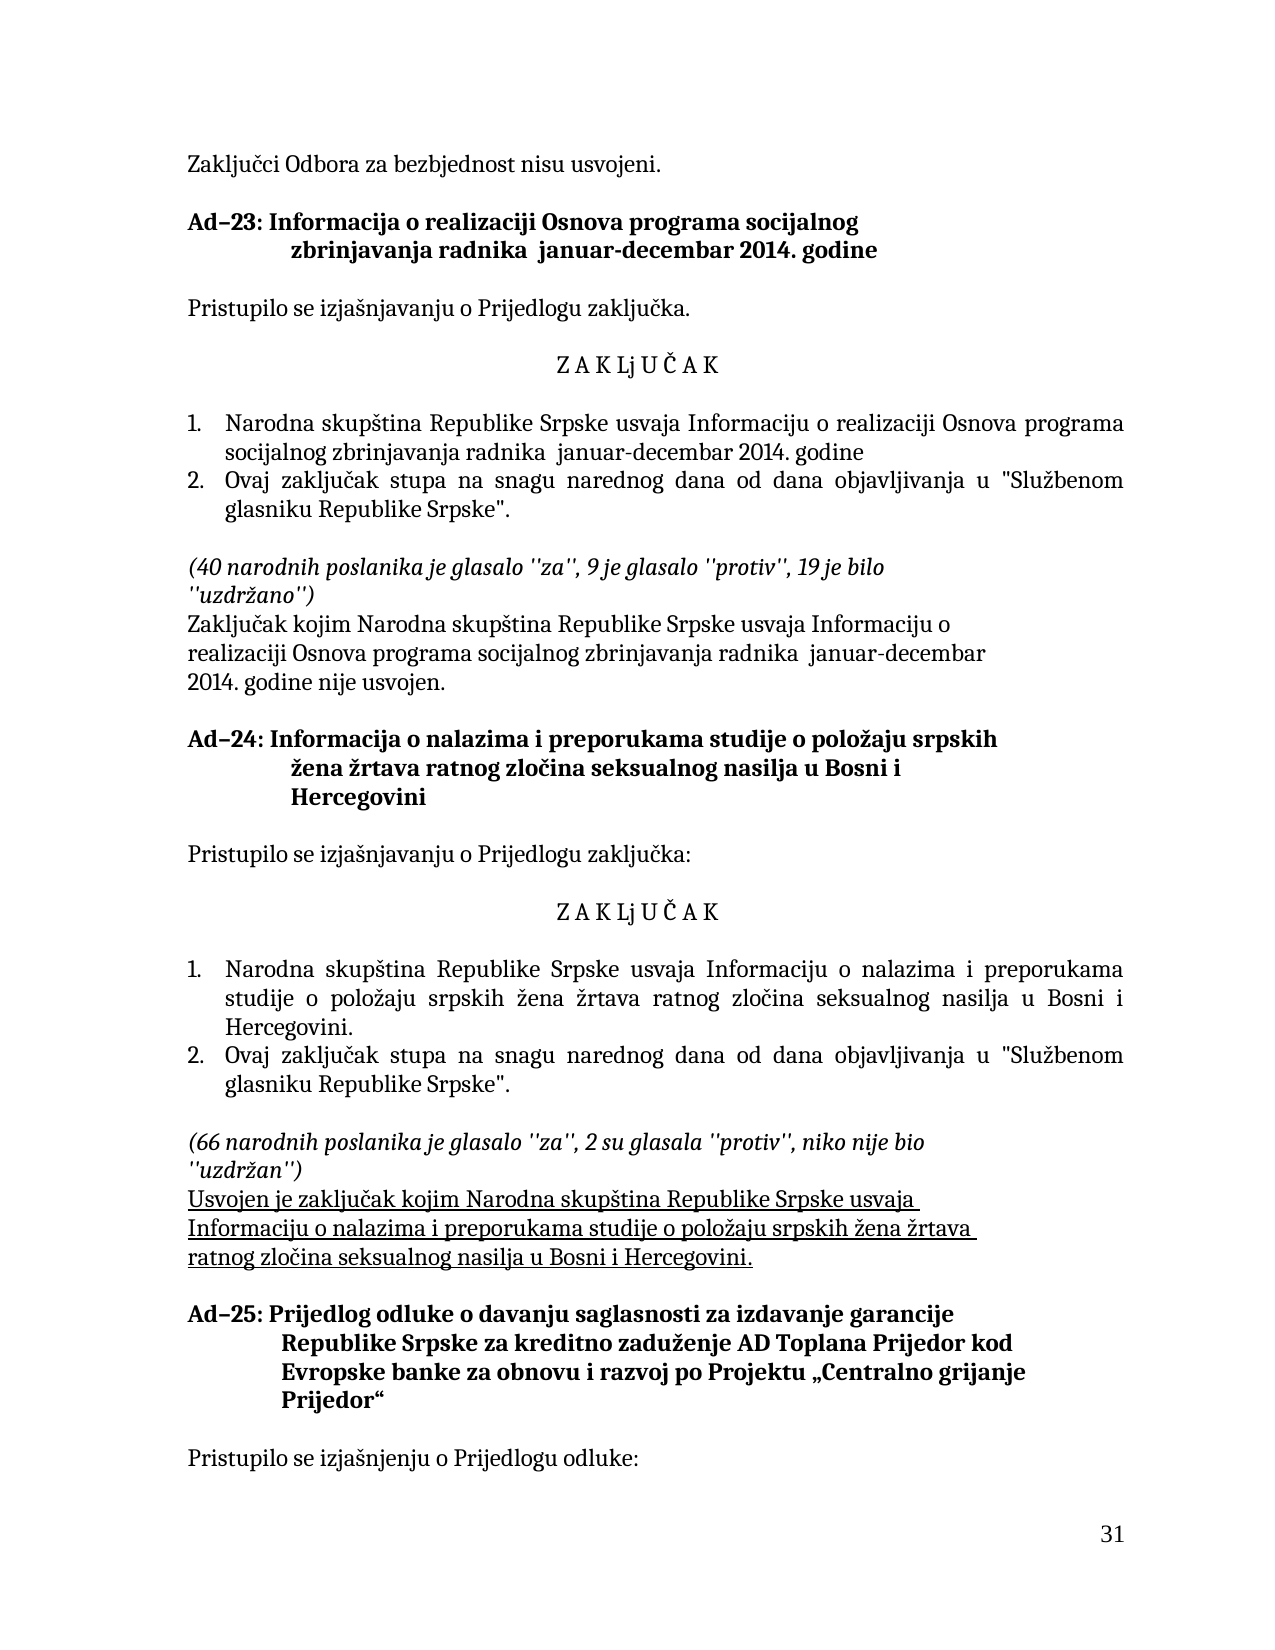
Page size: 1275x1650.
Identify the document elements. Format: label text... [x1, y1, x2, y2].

text Ad–25: Prijedlog odluke o davanju saglasnosti za izdavanje garancije [150, 1300, 1125, 1329]
text 2014. godine nije usvojen. [150, 667, 1125, 696]
text Ad–24: Informacija o nalazima i preporukama studije o položaju srpskih [150, 725, 1125, 754]
text Zaključci Odbora za bezbjednost nisu usvojeni. [150, 150, 1125, 179]
text žena žrtava ratnog zločina seksualnog nasilja u Bosni i [150, 754, 1125, 782]
text Pristupilo se izjašnjavanju o Prijedlogu zaključka: [150, 840, 1125, 869]
text Ad–23: Informacija o realizaciji Osnova programa socijalnog [150, 207, 1125, 236]
text ratnog zločina seksualnog nasilja u Bosni i Hercegovini. [150, 1242, 1125, 1271]
text Z A K Lj U Č A K [150, 351, 1125, 380]
text Pristupilo se izjašnjenju o Prijedlogu odluke: [150, 1444, 1125, 1472]
text Hercegovini [150, 782, 1125, 811]
list Ovaj zaključak stupa na snagu narednog dana od dana objavljivanja u "Službenom glasniku Republike Srpske". [187, 466, 1125, 524]
text realizaciji Osnova programa socijalnog zbrinjavanja radnika januar-decembar [150, 639, 1125, 667]
text Prijedor“ [150, 1386, 1125, 1415]
text Informaciju o nalazima i preporukama studije o položaju srpskih žena žrtava [150, 1214, 1125, 1242]
text Evropske banke za obnovu i razvoj po Projektu „Centralno grijanje [150, 1357, 1125, 1386]
text (40 narodnih poslanika je glasalo ''za'', 9 je glasalo ''protiv'', 19 je bilo [150, 552, 1125, 581]
text ''uzdržan'') [150, 1156, 1125, 1185]
text zbrinjavanja radnika januar-decembar 2014. godine [150, 236, 1125, 265]
text Zaključak kojim Narodna skupština Republike Srpske usvaja Informaciju o [150, 610, 1125, 639]
text Z A K Lj U Č A K [150, 897, 1125, 926]
text Republike Srpske za kreditno zaduženje AD Toplana Prijedor kod [150, 1329, 1125, 1357]
list Narodna skupština Republike Srpske usvaja Informaciju o nalazima i preporukama studije o položaju srpskih žena žrtava ratnog zločina seksualnog nasilja u Bosni i Hercegovini. [187, 955, 1125, 1041]
list Ovaj zaključak stupa na snagu narednog dana od dana objavljivanja u "Službenom glasniku Republike Srpske". [187, 1041, 1125, 1099]
text Usvojen je zaključak kojim Narodna skupština Republike Srpske usvaja [150, 1185, 1125, 1214]
list Narodna skupština Republike Srpske usvaja Informaciju o realizaciji Osnova programa socijalnog zbrinjavanja radnika januar-decembar 2014. godine [187, 409, 1125, 466]
text (66 narodnih poslanika je glasalo ''za'', 2 su glasala ''protiv'', niko nije bio [150, 1127, 1125, 1156]
text Pristupilo se izjašnjavanju o Prijedlogu zaključka. [150, 294, 1125, 322]
text ''uzdržano'') [150, 581, 1125, 610]
